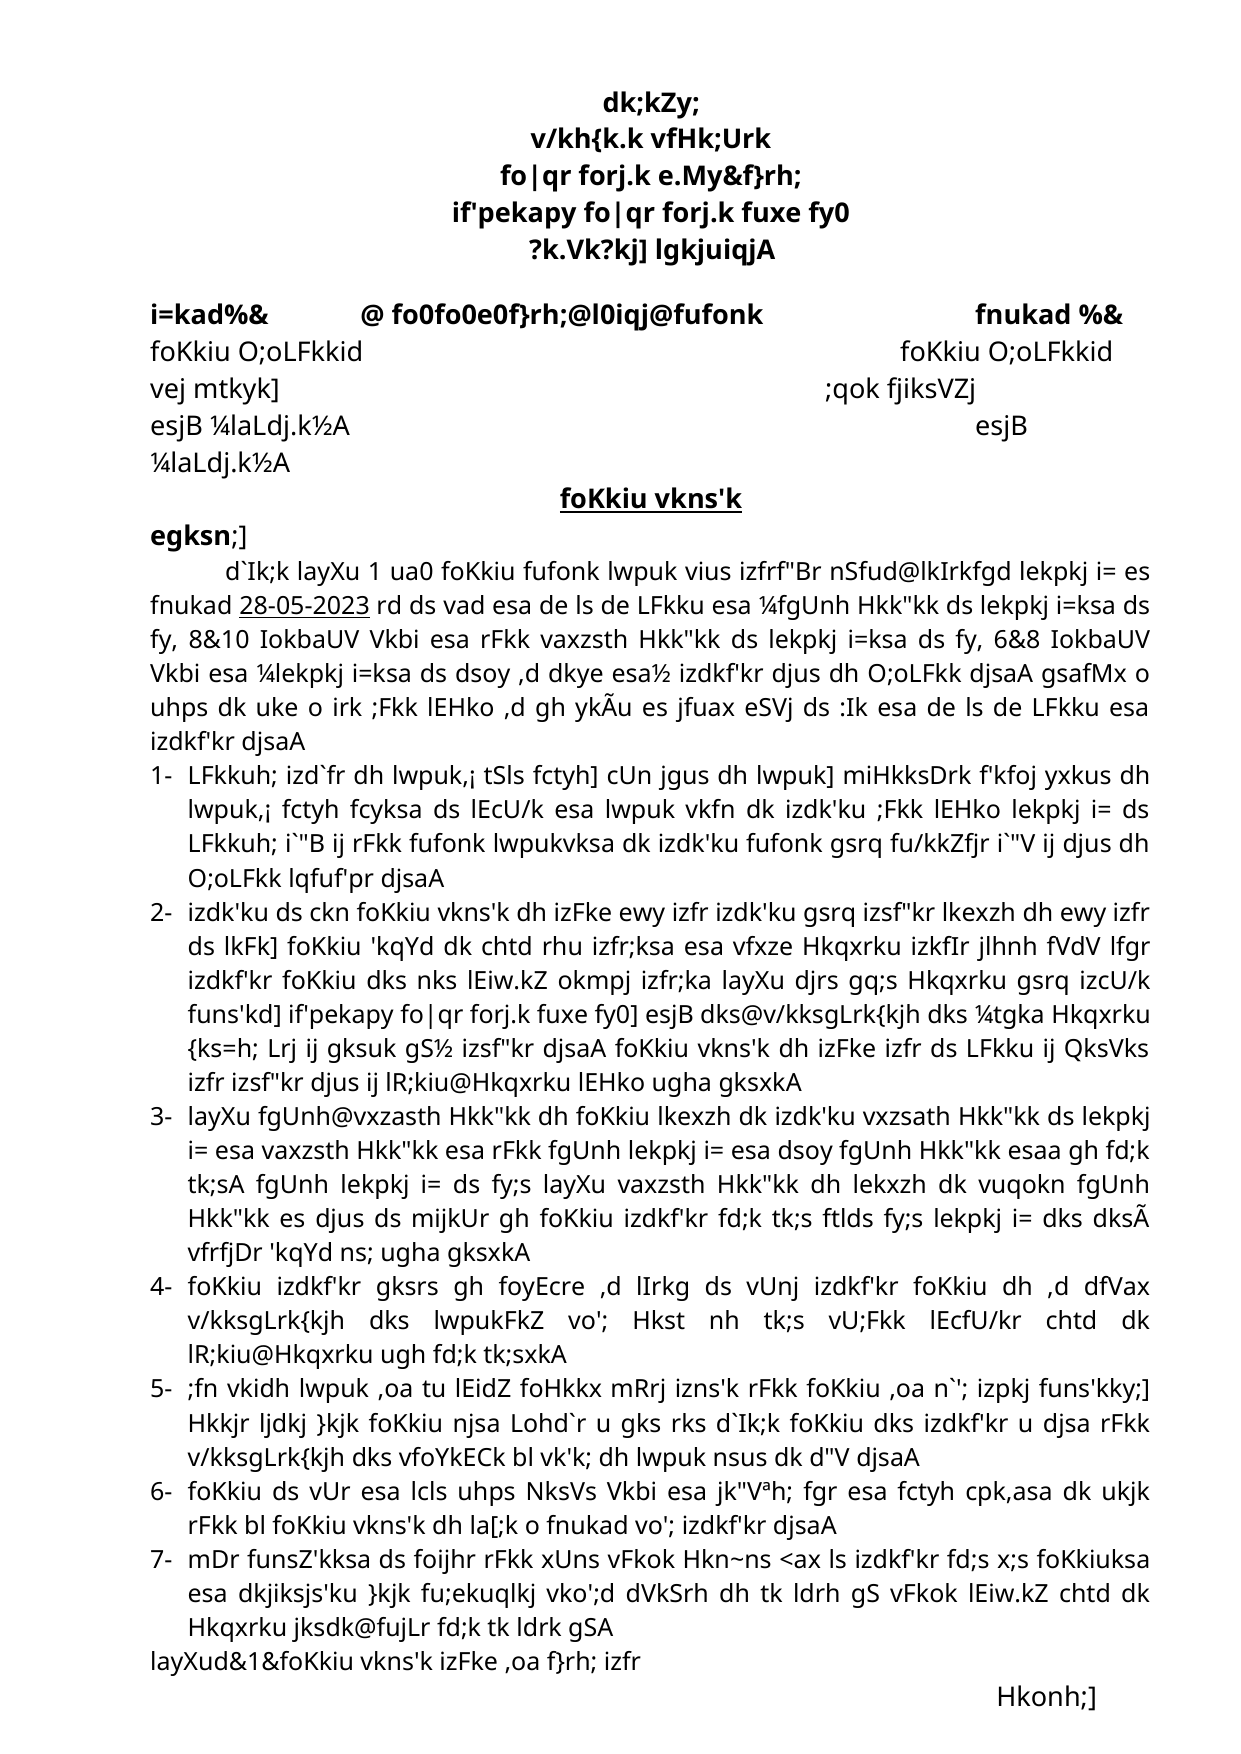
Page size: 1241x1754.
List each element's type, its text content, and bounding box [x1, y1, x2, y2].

text d`Ik;k layXu 1 ua0 foKkiu fufonk lwpuk vius izfrf"Br nSfud@lkIrkfgd lekpkj i= es fnukad 28-05-2023 rd ds vad esa de ls de LFkku esa ¼fgUnh Hkk"kk ds lekpkj i=ksa ds fy, 8&10 IokbaUV Vkbi esa rFkk vaxzsth Hkk"kk ds lekpkj i=ksa ds fy, 6&8 IokbaUV Vkbi esa ¼lekpkj i=ksa ds dsoy ,d dkye esa½ izdkf'kr djus dh O;oLFkk djsaA gsafMx o uhps dk uke o irk ;Fkk lEHko ,d gh ykÃu es jfuax eSVj ds :Ik esa de ls de LFkku esa izdkf'kr djsaA [150, 554, 1152, 758]
list ;fn vkidh lwpuk ,oa tu lEidZ foHkkx mRrj izns'k rFkk foKkiu ,oa n`'; izpkj funs'kky;] Hkkjr ljdkj }kjk foKkiu njsa Lohd`r u gks rks d`Ik;k foKkiu dks izdkf'kr u djsa rFkk v/kksgLrk{kjh dks vfoYkECk bl vk'k; dh lwpuk nsus dk d"V djsaA [150, 1371, 1152, 1473]
text dk;kZy; [150, 83, 1152, 120]
list izdk'ku ds ckn foKkiu vkns'k dh izFke ewy izfr izdk'ku gsrq izsf"kr lkexzh dh ewy izfr ds lkFk] foKkiu 'kqYd dk chtd rhu izfr;ksa esa vfxze Hkqxrku izkfIr jlhnh fVdV lfgr izdkf'kr foKkiu dks nks lEiw.kZ okmpj izfr;ka layXu djrs gq;s Hkqxrku gsrq izcU/k funs'kd] if'pekapy fo|qr forj.k fuxe fy0] esjB dks@v/kksgLrk{kjh dks ¼tgka Hkqxrku {ks=h; Lrj ij gksuk gS½ izsf"kr djsaA foKkiu vkns'k dh izFke izfr ds LFkku ij QksVks izfr izsf"kr djus ij lR;kiu@Hkqxrku lEHko ugha gksxkA [150, 894, 1152, 1099]
list layXu fgUnh@vxzasth Hkk"kk dh foKkiu lkexzh dk izdk'ku vxzsath Hkk"kk ds lekpkj i= esa vaxzsth Hkk"kk esa rFkk fgUnh lekpkj i= esa dsoy fgUnh Hkk"kk esaa gh fd;k tk;sA fgUnh lekpkj i= ds fy;s layXu vaxzsth Hkk"kk dh lekxzh dk vuqokn fgUnh Hkk"kk es djus ds mijkUr gh foKkiu izdkf'kr fd;k tk;s ftlds fy;s lekpkj i= dks dksÃ vfrfjDr 'kqYd ns; ugha gksxkA [150, 1099, 1152, 1269]
text layXud&1&foKkiu vkns'k izFke ,oa f}rh; izfr [150, 1644, 1152, 1678]
text foKkiu O;oLFkkid foKkiu O;oLFkkid [150, 332, 1152, 369]
text i=kad%& @ fo0fo0e0f}rh;@l0iqj@fufonk fnukad %& [150, 296, 1152, 332]
text if'pekapy fo|qr forj.k fuxe fy0 [150, 194, 1152, 231]
list mDr funsZ'kksa ds foijhr rFkk xUns vFkok Hkn~ns <ax ls izdkf'kr fd;s x;s foKkiuksa esa dkjiksjs'ku }kjk fu;ekuqlkj vko';d dVkSrh dh tk ldrh gS vFkok lEiw.kZ chtd dk Hkqxrku jksdk@fujLr fd;k tk ldrk gSA [150, 1541, 1152, 1644]
list LFkkuh; izd`fr dh lwpuk,¡ tSls fctyh] cUn jgus dh lwpuk] miHkksDrk f'kfoj yxkus dh lwpuk,¡ fctyh fcyksa ds lEcU/k esa lwpuk vkfn dk izdk'ku ;Fkk lEHko lekpkj i= ds LFkkuh; i`"B ij rFkk fufonk lwpukvksa dk izdk'ku fufonk gsrq fu/kkZfjr i`"V ij djus dh O;oLFkk lqfuf'pr djsaA [150, 758, 1152, 894]
text ?k.Vk?kj] lgkjuiqjA [150, 231, 1152, 267]
text Hkonh;] [225, 1678, 1152, 1714]
text egksn;] [150, 517, 1152, 554]
text vej mtkyk] ;qok fjiksVZj [150, 369, 1152, 406]
text foKkiu vkns'k [150, 480, 1152, 517]
list foKkiu ds vUr esa lcls uhps NksVs Vkbi esa jk"Vªh; fgr esa fctyh cpk,asa dk ukjk rFkk bl foKkiu vkns'k dh la[;k o fnukad vo'; izdkf'kr djsaA [150, 1473, 1152, 1541]
text fo|qr forj.k e.My&f}rh; [150, 157, 1152, 194]
list foKkiu izdkf'kr gksrs gh foyEcre ,d lIrkg ds vUnj izdkf'kr foKkiu dh ,d dfVax v/kksgLrk{kjh dks lwpukFkZ vo'; Hkst nh tk;s vU;Fkk lEcfU/kr chtd dk lR;kiu@Hkqxrku ugh fd;k tk;sxkA [150, 1269, 1152, 1371]
text v/kh{k.k vfHk;Urk [150, 120, 1152, 157]
text esjB ¼laLdj.k½A esjB ¼laLdj.k½A [150, 406, 1152, 480]
